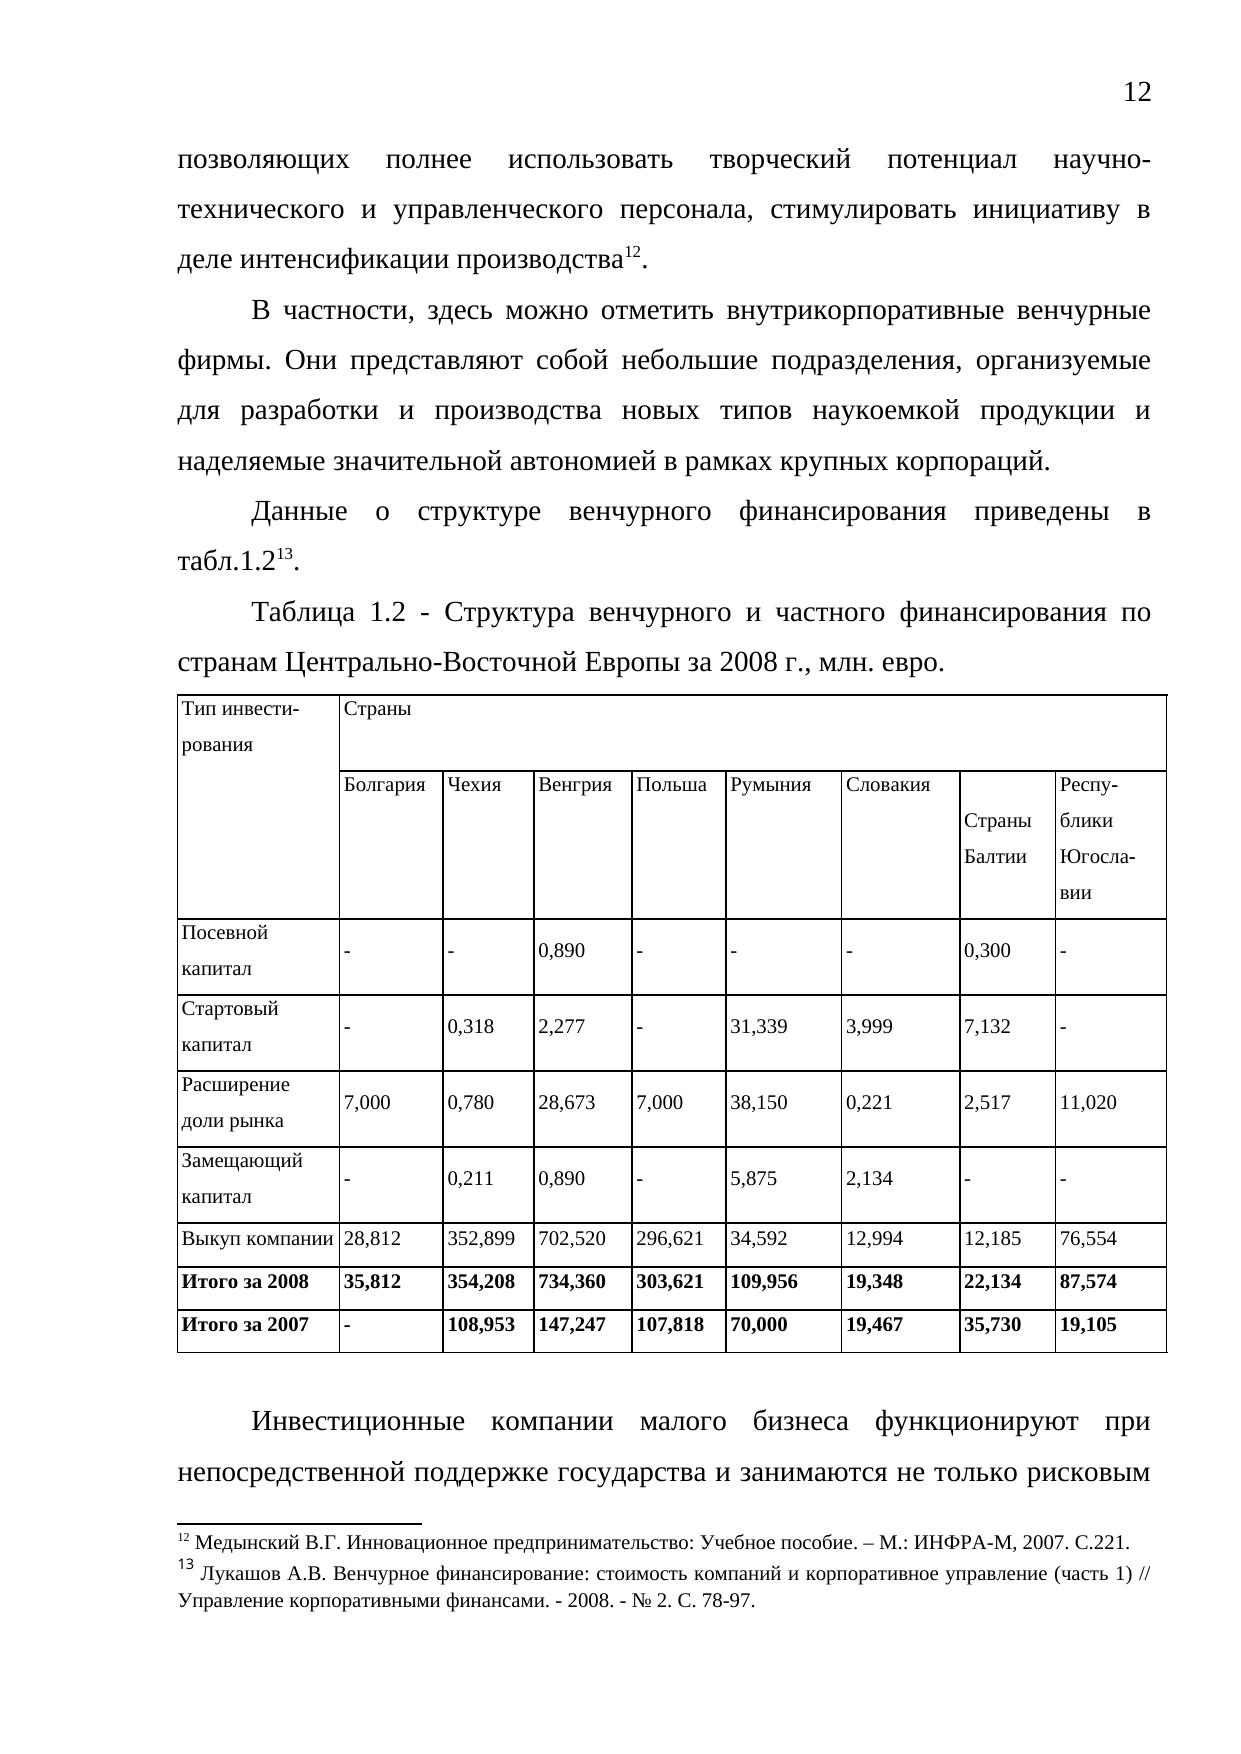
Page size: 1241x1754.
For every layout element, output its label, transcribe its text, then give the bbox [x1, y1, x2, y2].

table_cell 702,520 [535, 1224, 631, 1266]
table_cell 19,348 [842, 1268, 959, 1309]
table_cell 0,780 [444, 1072, 533, 1146]
table_cell 35,812 [340, 1268, 442, 1309]
table_header Тип инвести-рования [178, 696, 339, 770]
table_cell Румыния [727, 772, 841, 918]
table_cell 0,890 [535, 1148, 631, 1222]
table_cell 5,875 [727, 1148, 841, 1222]
table_cell Венгрия [535, 772, 631, 918]
table_cell - [633, 996, 725, 1070]
table_cell - [340, 920, 442, 994]
table_cell 0,318 [444, 996, 533, 1070]
table_cell Чехия [444, 772, 533, 918]
table_cell - [340, 996, 442, 1070]
table_cell 147,247 [535, 1311, 631, 1351]
table_header Страны [340, 696, 1166, 770]
table_cell 28,673 [535, 1072, 631, 1146]
table_cell Замещающий капитал [178, 1148, 339, 1222]
table_cell 31,339 [727, 996, 841, 1070]
table_cell 19,105 [1056, 1311, 1166, 1351]
table_cell - [727, 920, 841, 994]
table_cell 7,000 [633, 1072, 725, 1146]
table_cell 109,956 [727, 1268, 841, 1309]
table_cell - [340, 1311, 442, 1351]
table_cell - [1056, 920, 1166, 994]
table_cell 28,812 [340, 1224, 442, 1266]
table_cell 2,277 [535, 996, 631, 1070]
table_cell 354,208 [444, 1268, 533, 1309]
table_cell - [961, 1148, 1055, 1222]
text Данные о структуре венчурного финансирования приведены в табл.1.2. [177, 493, 1152, 577]
table_cell 87,574 [1056, 1268, 1166, 1309]
table_cell 34,592 [727, 1224, 841, 1266]
table_cell 3,999 [842, 996, 959, 1070]
table_cell 352,899 [444, 1224, 533, 1266]
table_cell - [633, 1148, 725, 1222]
table_cell 108,953 [444, 1311, 533, 1351]
table_cell 2,517 [961, 1072, 1055, 1146]
table_cell 11,020 [1056, 1072, 1166, 1146]
table_cell Респу-блики Югосла-вии [1056, 772, 1166, 918]
table_cell 76,554 [1056, 1224, 1166, 1266]
table_cell - [1056, 1148, 1166, 1222]
table_cell Болгария [340, 772, 442, 918]
table_cell - [1056, 996, 1166, 1070]
table_cell [178, 770, 339, 918]
table_cell Польша [633, 772, 725, 918]
table_cell 0,300 [961, 920, 1055, 994]
table_cell 19,467 [842, 1311, 959, 1351]
table_cell 12,994 [842, 1224, 959, 1266]
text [177, 141, 1152, 275]
text Таблица 1.2 - Структура венчурного и частного финансирования по странам Центрально-Восточной Европы за 2008 г., млн. евро. [177, 594, 1152, 677]
table_cell 35,730 [961, 1311, 1055, 1351]
table_cell 22,134 [961, 1268, 1055, 1309]
table_cell - [444, 920, 533, 994]
table_cell 734,360 [535, 1268, 631, 1309]
text В частности, здесь можно отметить внутрикорпоративные венчурные фирмы. Они представляют собой небольшие подразделения, организуемые для разработки и производства новых типов наукоемкой продукции и наделяемые значительной автономией в рамках крупных корпораций. [177, 292, 1152, 476]
table_cell 0,890 [535, 920, 631, 994]
table_cell - [842, 920, 959, 994]
table_cell Итого за 2008 [178, 1268, 339, 1309]
table_cell 0,211 [444, 1148, 533, 1222]
table_cell Выкуп компании [178, 1224, 339, 1266]
table_cell 38,150 [727, 1072, 841, 1146]
table_cell 70,000 [727, 1311, 841, 1351]
table_cell 303,621 [633, 1268, 725, 1309]
table_cell 12,185 [961, 1224, 1055, 1266]
table_cell 2,134 [842, 1148, 959, 1222]
table_cell Расширение доли рынка [178, 1072, 339, 1146]
table_cell 7,000 [340, 1072, 442, 1146]
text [177, 1403, 1152, 1487]
table_cell Итого за 2007 [178, 1311, 339, 1351]
table_cell 0,221 [842, 1072, 959, 1146]
table_cell 296,621 [633, 1224, 725, 1266]
table_cell Словакия [842, 772, 959, 918]
table_cell Страны Балтии [961, 772, 1055, 918]
table_cell Посевной капитал [178, 920, 339, 994]
table_cell - [633, 920, 725, 994]
table_cell Стартовый капитал [178, 996, 339, 1070]
table_cell - [340, 1148, 442, 1222]
table_cell 7,132 [961, 996, 1055, 1070]
table_cell 107,818 [633, 1311, 725, 1351]
